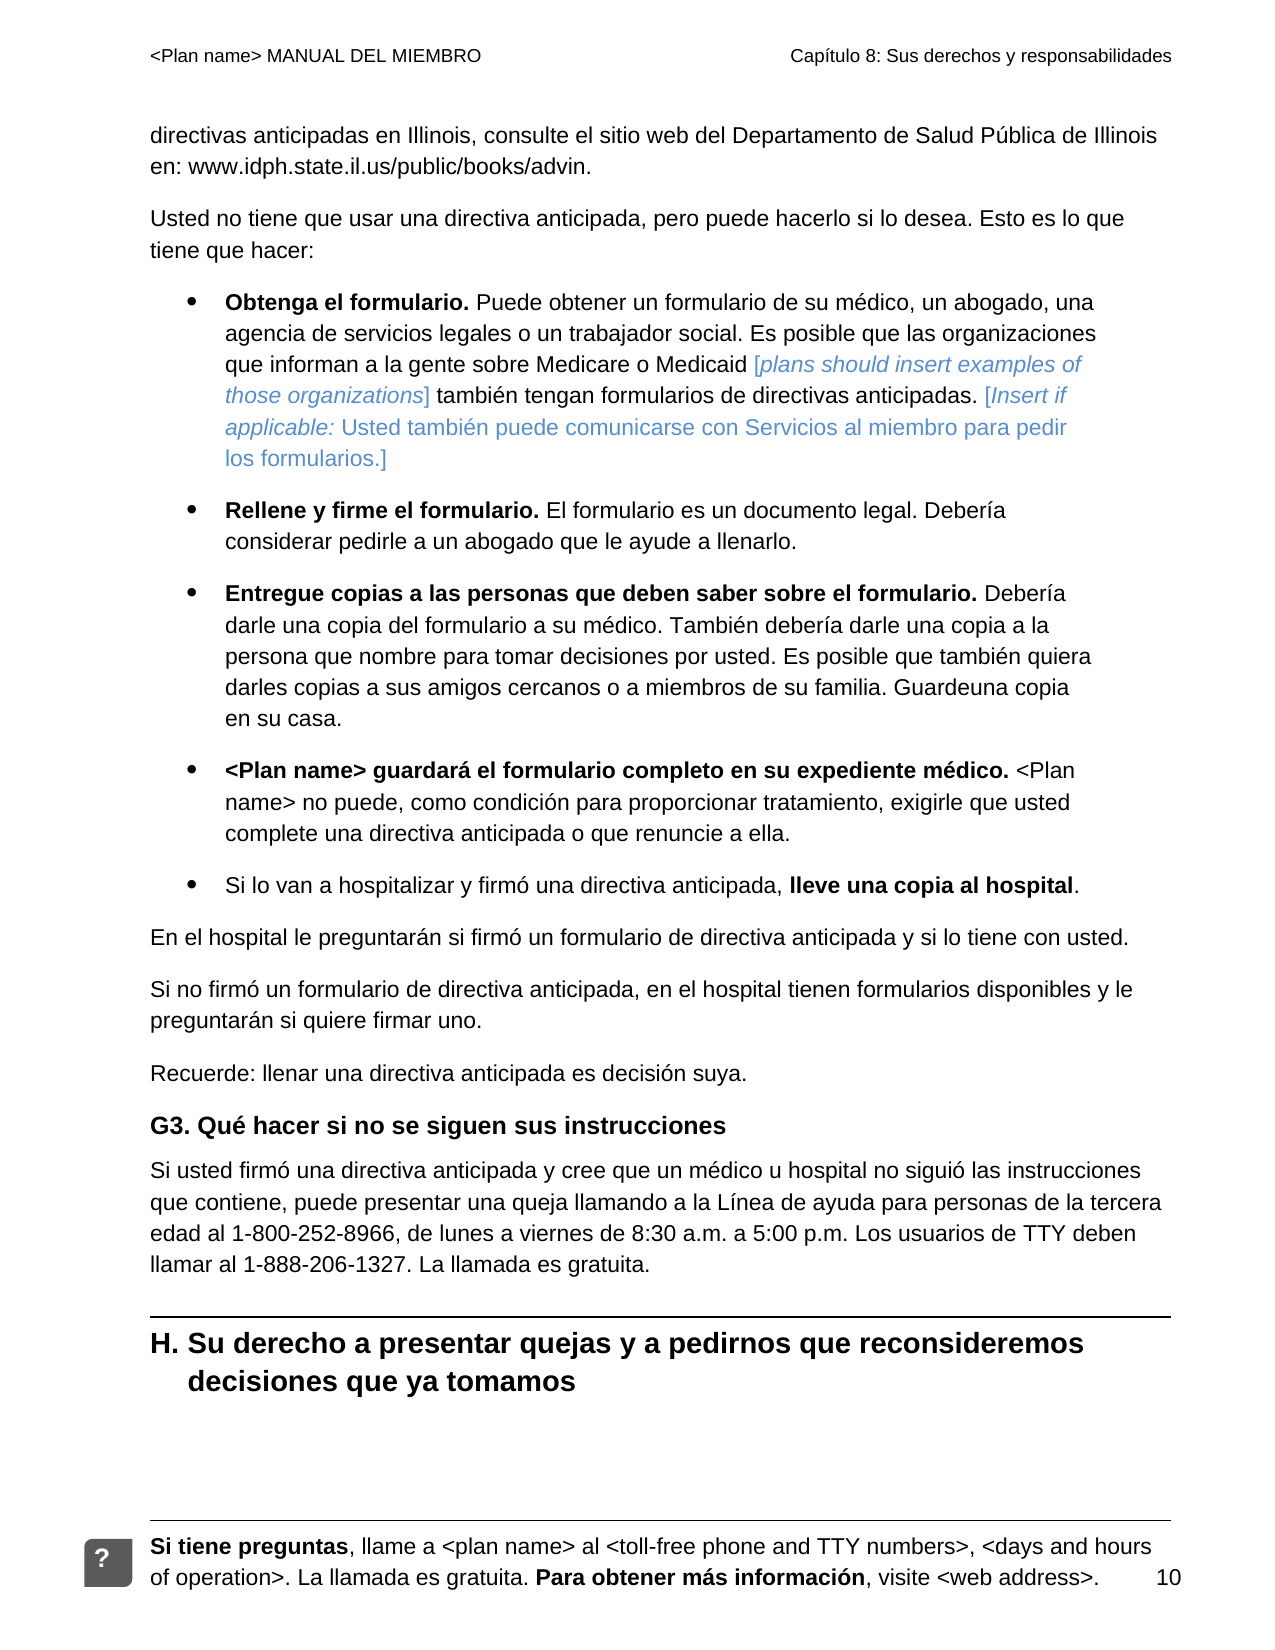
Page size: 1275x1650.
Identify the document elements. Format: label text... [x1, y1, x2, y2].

list Entregue copias a las personas que deben saber sobre el formulario. Debería darle una copia del formulario a su médico. También debería darle una copia a la persona que nombre para tomar decisiones por usted. Es posible que también quiera darles copias a sus amigos cercanos o a miembros de su familia. Guardeuna copia en su casa. [187, 577, 1096, 733]
text Usted no tiene que usar una directiva anticipada, pero puede hacerlo si lo desea. Esto es lo que tiene que hacer: [150, 202, 1171, 264]
list <Plan name> guardará el formulario completo en su expediente médico. <Plan name> no puede, como condición para proporcionar tratamiento, exigirle que usted complete una directiva anticipada o que renuncie a ella. [187, 754, 1096, 848]
subtitle Su derecho a presentar quejas y a pedirnos que reconsideremos decisiones que ya tomamos [150, 1318, 1171, 1399]
list Si lo van a hospitalizar y firmó una directiva anticipada, lleve una copia al hospital. [187, 868, 1096, 900]
list Si usted firmó una directiva anticipada y cree que un médico u hospital no siguió las instrucciones que contiene, puede presentar una queja llamando a la Línea de ayuda para personas de la tercera edad al 1-800-252-8966, de lunes a viernes de 8:30 a.m. a 5:00 p.m. Los usuarios de TTY deben llamar al 1-888-206-1327. La llamada es gratuita. [150, 1154, 1171, 1279]
list En el hospital le preguntarán si firmó un formulario de directiva anticipada y si lo tiene con usted. [150, 921, 1171, 952]
list Si no firmó un formulario de directiva anticipada, en el hospital tienen formularios disponibles y le preguntarán si quiere firmar uno. [150, 973, 1171, 1035]
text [150, 118, 1171, 181]
list Rellene y firme el formulario. El formulario es un documento legal. Debería considerar pedirle a un abogado que le ayude a llenarlo. [187, 493, 1096, 556]
list Obtenga el formulario. Puede obtener un formulario de su médico, un abogado, una agencia de servicios legales o un trabajador social. Es posible que las organizaciones que informan a la gente sobre Medicare o Medicaid [plans should insert examples of those organizations] también tengan formularios de directivas anticipadas. [Insert if applicable: Usted también puede comunicarse con Servicios al miembro para pedir los formularios.] [187, 285, 1096, 473]
subtitle G3. Qué hacer si no se siguen sus instrucciones [150, 1108, 1096, 1141]
text Recuerde: llenar una directiva anticipada es decisión suya. [150, 1056, 1171, 1087]
